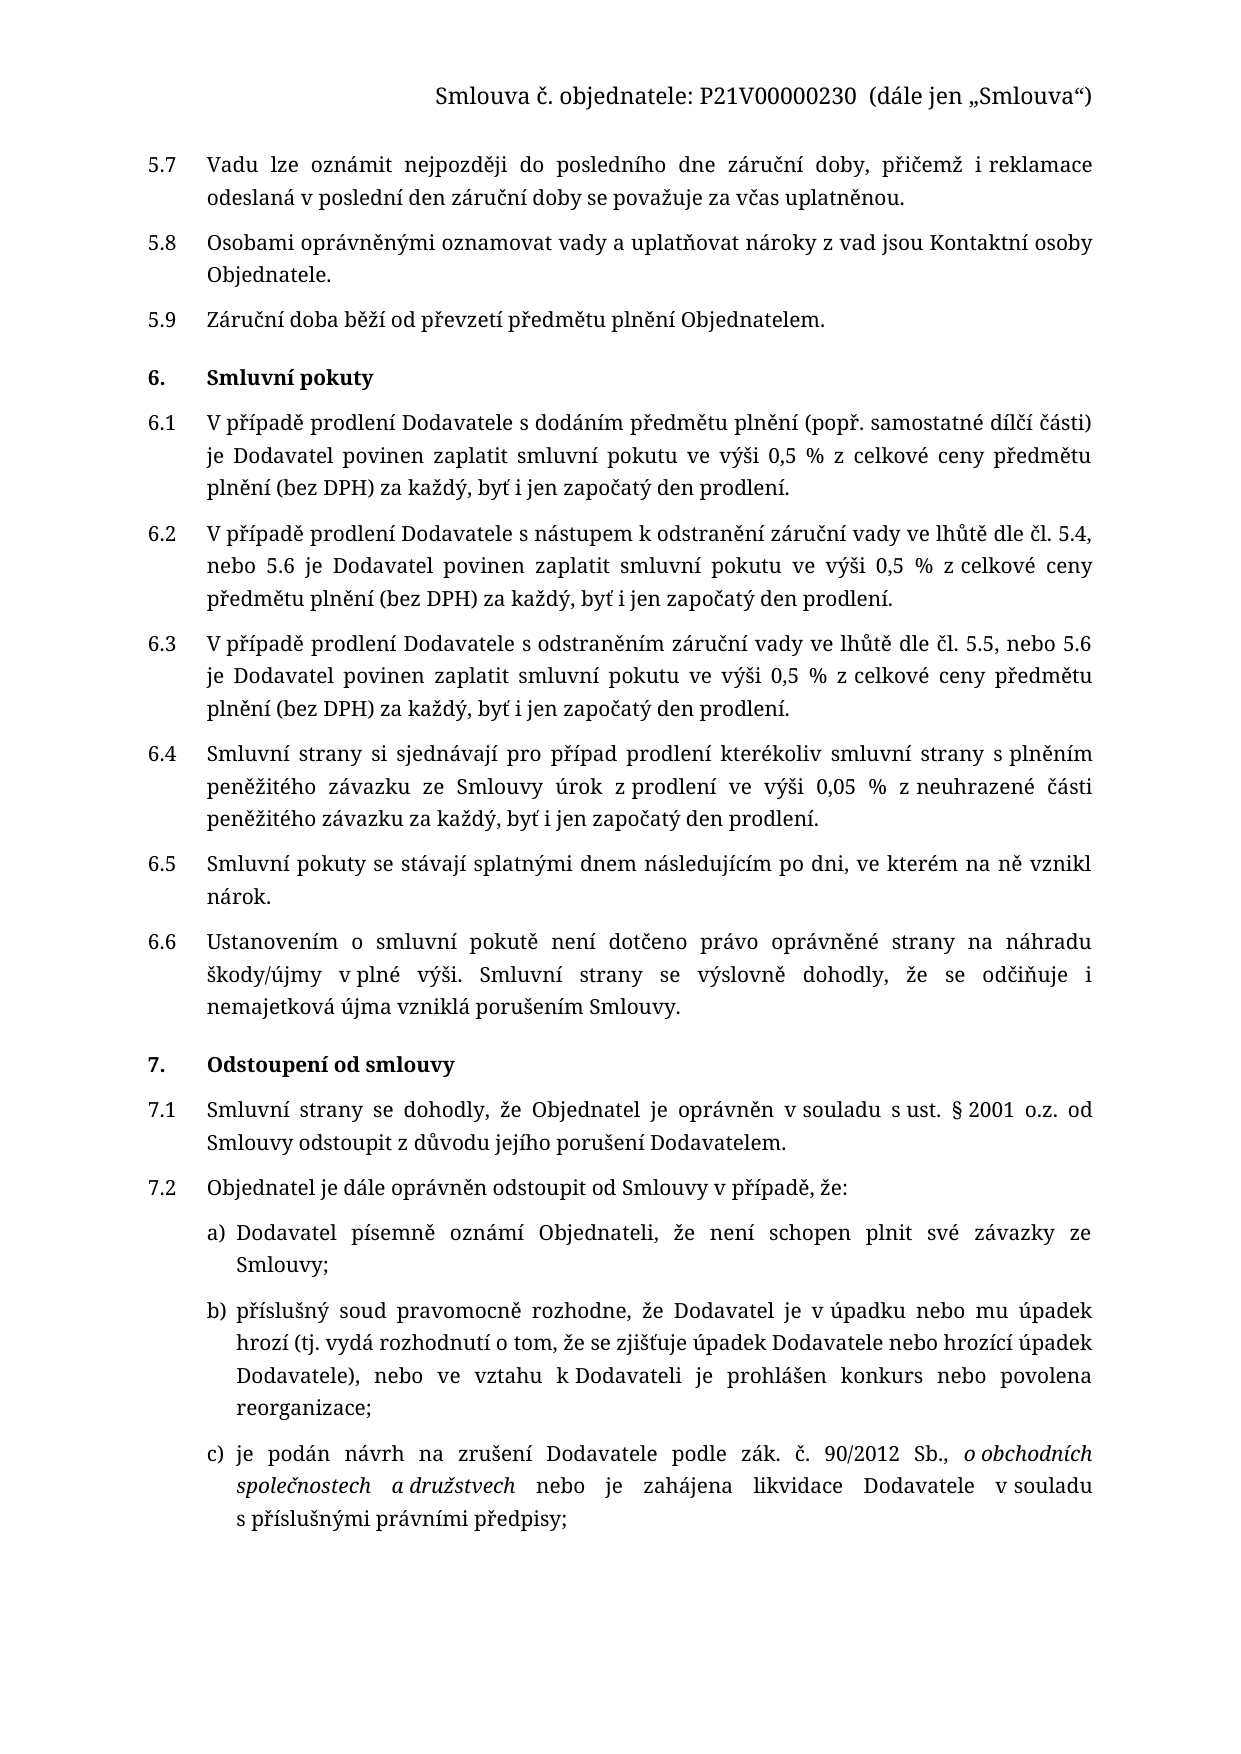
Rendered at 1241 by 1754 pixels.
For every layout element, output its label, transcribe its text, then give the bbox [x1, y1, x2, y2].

list V případě prodlení Dodavatele s nástupem k odstranění záruční vady ve lhůtě dle čl. 5.4, nebo 5.6 je Dodavatel povinen zaplatit smluvní pokutu ve výši 0,5 % z celkové ceny předmětu plnění (bez DPH) za každý, byť i jen započatý den prodlení. [148, 519, 1093, 612]
list Záruční doba běží od převzetí předmětu plnění Objednatelem. [148, 306, 1093, 334]
list Vadu lze oznámit nejpozději do posledního dne záruční doby, přičemž i reklamace odeslaná v poslední den záruční doby se považuje za včas uplatněnou. [148, 150, 1093, 211]
list Dodavatel písemně oznámí Objednateli, že není schopen plnit své závazky ze Smlouvy; [207, 1218, 1093, 1279]
list Ustanovením o smluvní pokutě není dotčeno právo oprávněné strany na náhradu škody/újmy v plné výši. Smluvní strany se výslovně dohodly, že se odčiňuje i nemajetková újma vzniklá porušením Smlouvy. [148, 927, 1093, 1021]
list Smluvní pokuty [148, 363, 1093, 392]
list Smluvní pokuty se stávají splatnými dnem následujícím po dni, ve kterém na ně vznikl nárok. [148, 849, 1093, 911]
list Osobami oprávněnými oznamovat vady a uplatňovat nároky z vad jsou Kontaktní osoby Objednatele. [148, 228, 1093, 289]
list Smluvní strany si sjednávají pro případ prodlení kterékoliv smluvní strany s plněním peněžitého závazku ze Smlouvy úrok z prodlení ve výši 0,05 % z neuhrazené části peněžitého závazku za každý, byť i jen započatý den prodlení. [148, 739, 1093, 833]
list Odstoupení od smlouvy [148, 1050, 1093, 1078]
list Smluvní strany se dohodly, že Objednatel je oprávněn v souladu s ust. § 2001 o.z. od Smlouvy odstoupit z důvodu jejího porušení Dodavatelem. [148, 1095, 1093, 1156]
list příslušný soud pravomocně rozhodne, že Dodavatel je v úpadku nebo mu úpadek hrozí (tj. vydá rozhodnutí o tom, že se zjišťuje úpadek Dodavatele nebo hrozící úpadek Dodavatele), nebo ve vztahu k Dodavateli je prohlášen konkurs nebo povolena reorganizace; [207, 1296, 1093, 1422]
list V případě prodlení Dodavatele s dodáním předmětu plnění (popř. samostatné dílčí části) je Dodavatel povinen zaplatit smluvní pokutu ve výši 0,5 % z celkové ceny předmětu plnění (bez DPH) za každý, byť i jen započatý den prodlení. [148, 408, 1093, 502]
list je podán návrh na zrušení Dodavatele podle zák. č. 90/2012 Sb., o obchodních společnostech a družstvech nebo je zahájena likvidace Dodavatele v souladu s příslušnými právními předpisy; [207, 1439, 1093, 1532]
list Objednatel je dále oprávněn odstoupit od Smlouvy v případě, že: [148, 1173, 1093, 1201]
list V případě prodlení Dodavatele s odstraněním záruční vady ve lhůtě dle čl. 5.5, nebo 5.6 je Dodavatel povinen zaplatit smluvní pokutu ve výši 0,5 % z celkové ceny předmětu plnění (bez DPH) za každý, byť i jen započatý den prodlení. [148, 629, 1093, 723]
